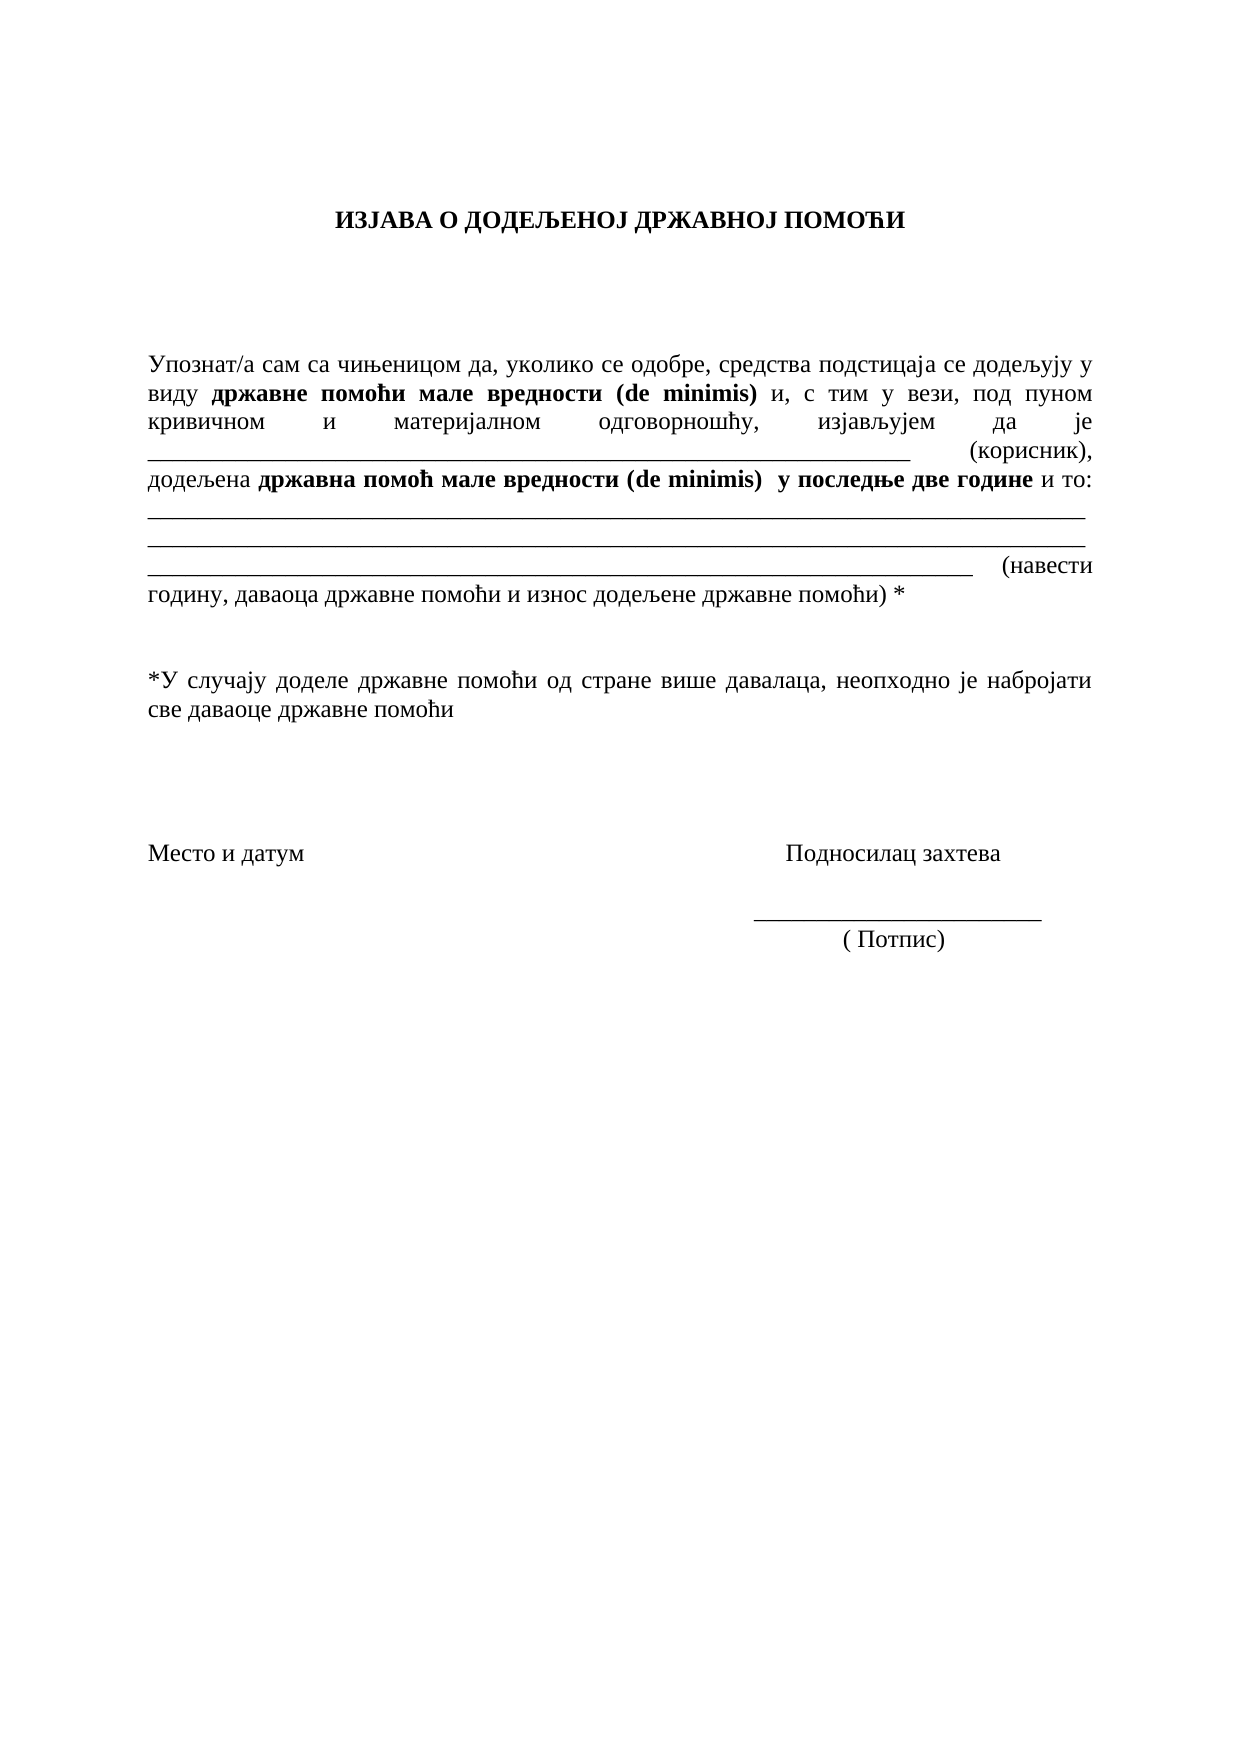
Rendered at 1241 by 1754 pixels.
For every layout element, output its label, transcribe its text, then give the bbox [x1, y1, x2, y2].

text _______________________ [148, 895, 1093, 924]
text ( Потпис) [148, 924, 1093, 953]
text Место и датум Подносилац захтева [148, 838, 1093, 866]
text ИЗЈАВА О ДОДЕЉЕНОЈ ДРЖАВНОЈ ПОМОЋИ [148, 205, 1093, 234]
text *У случају доделе државне помоћи од стране више давалаца, неопходно је набројати све даваоце државне помоћи [148, 665, 1093, 723]
text Упознат/а сам са чињеницом да, уколико се одобре, средства подстицајa се додељују у виду државне помоћи мале вредности (de minimis) и, с тим у вези, под пуном кривичном и материјалном одговорношћу, изјављујем да је _____________________________________________________________ (корисник), додељена државна помоћ мале вредности (de minimis) у последње две године и то: ________________________________________________________________________________________________________________________________________________________________________________________________________________________ (навести годину, даваоца државне помоћи и износ додељене државне помоћи) * [148, 349, 1093, 608]
